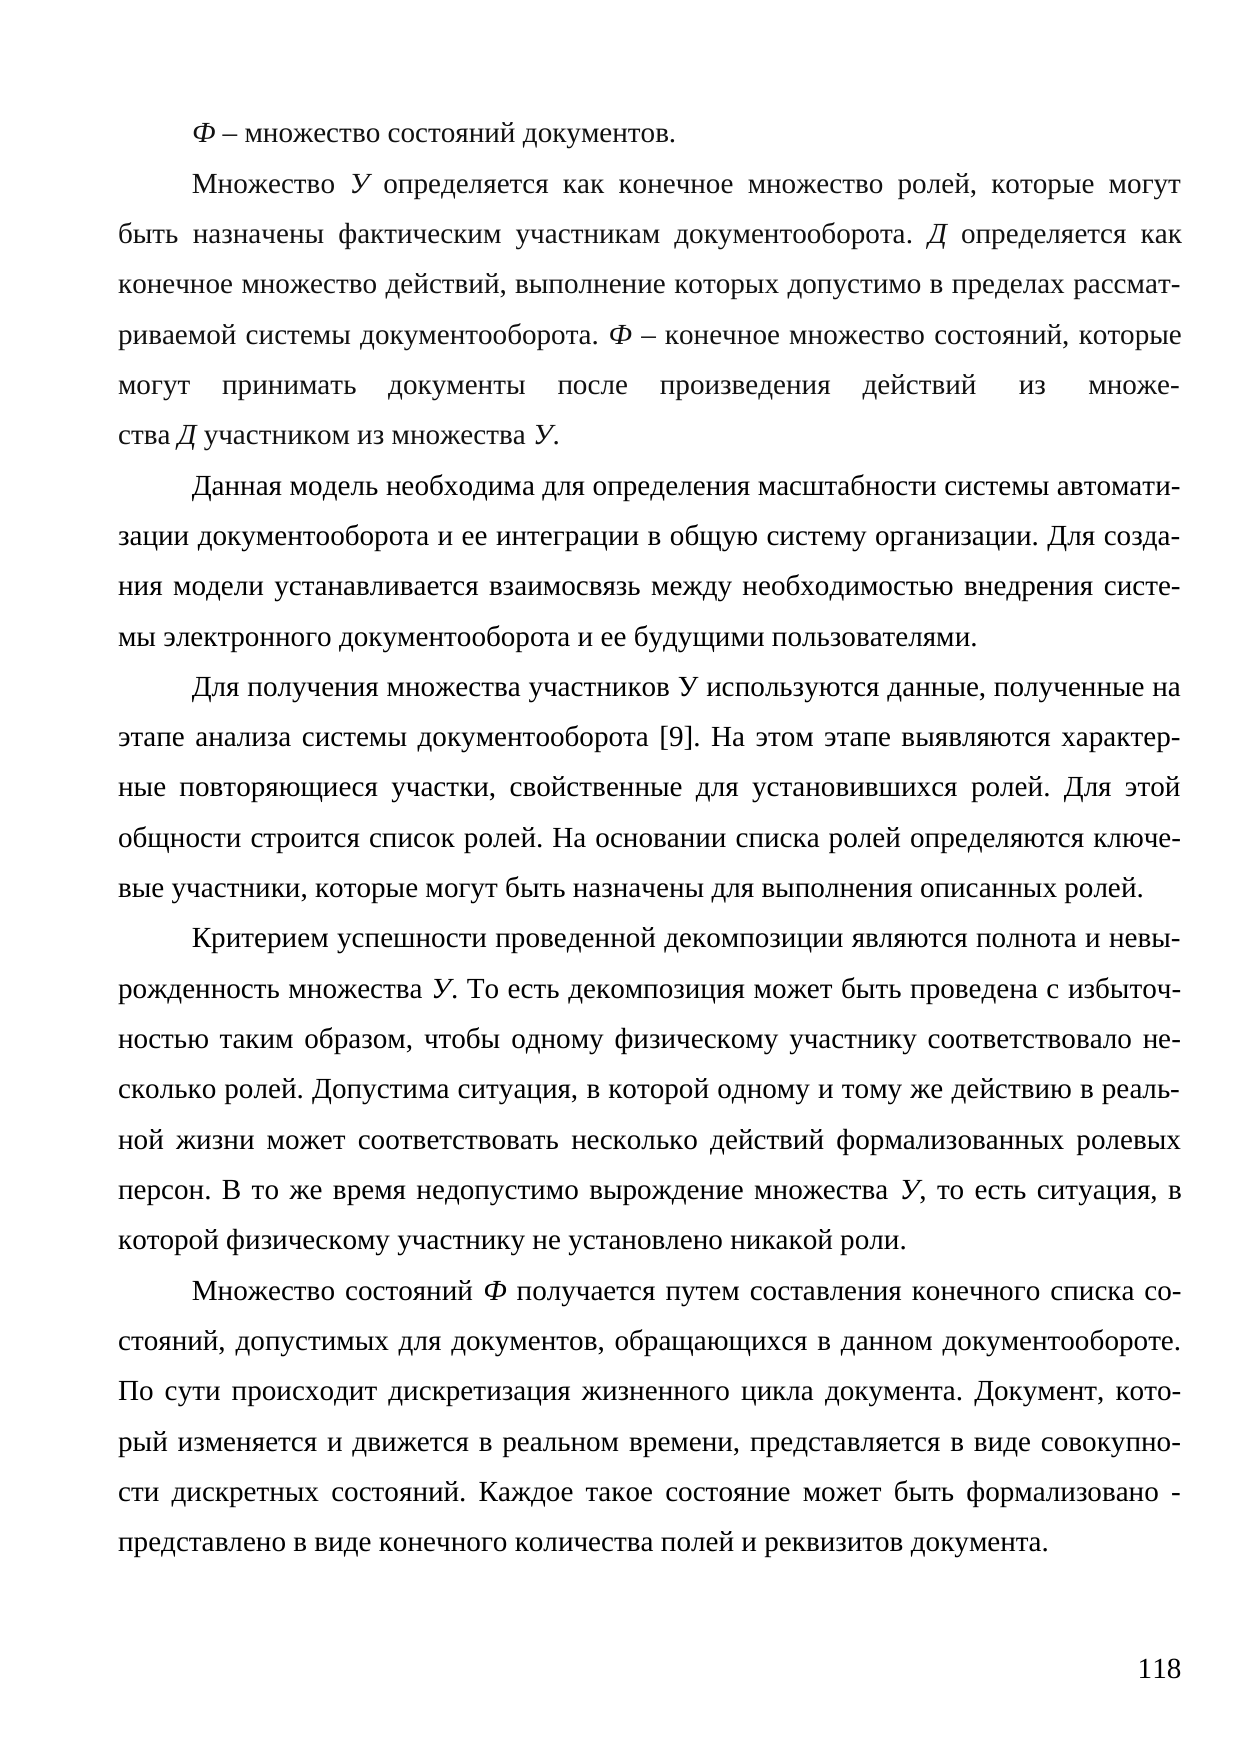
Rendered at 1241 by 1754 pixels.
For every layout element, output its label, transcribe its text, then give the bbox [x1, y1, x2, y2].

text Множество У определяется как конечное множество ролей, которые могут быть назначены фактическим участникам документооборота. Д определяется как конечное множество действий, выполнение которых допустимо в пределах рассмат- риваемой системы документооборота. Ф – конечное множество состояний, которые могут принимать документы после произведения действий из множе- ства Д участником из множества У. [118, 166, 1182, 451]
text Ф – множество состояний документов. [192, 115, 1207, 149]
text Критерием успешности проведенной декомпозиции являются полнота и невы- рожденность множества У. То есть декомпозиция может быть проведена с избыточ- ностью таким образом, чтобы одному физическому участнику соответствовало не- сколько ролей. Допустима ситуация, в которой одному и тому же действию в реаль- ной жизни может соответствовать несколько действий формализованных ролевых персон. В то же время недопустимо вырождение множества У, то есть ситуация, в которой физическому участнику не установлено никакой роли. [118, 921, 1182, 1256]
text Для получения множества участников У используются данные, полученные на этапе анализа системы документооборота [9]. На этом этапе выявляются характер- ные повторяющиеся участки, свойственные для установившихся ролей. Для этой общности строится список ролей. На основании списка ролей определяются ключе- вые участники, которые могут быть назначены для выполнения описанных ролей. [118, 669, 1182, 904]
text Множество состояний Ф получается путем составления конечного списка со- стояний, допустимых для документов, обращающихся в данном документообороте. По сути происходит дискретизация жизненного цикла документа. Документ, кото- рый изменяется и движется в реальном времени, представляется в виде совокупно- сти дискретных состояний. Каждое такое состояние может быть формализовано - представлено в виде конечного количества полей и реквизитов документа. [118, 1273, 1182, 1558]
text Данная модель необходима для определения масштабности системы автомати- зации документооборота и ее интеграции в общую систему организации. Для созда- ния модели устанавливается взаимосвязь между необходимостью внедрения систе- мы электронного документооборота и ее будущими пользователями. [118, 468, 1182, 652]
